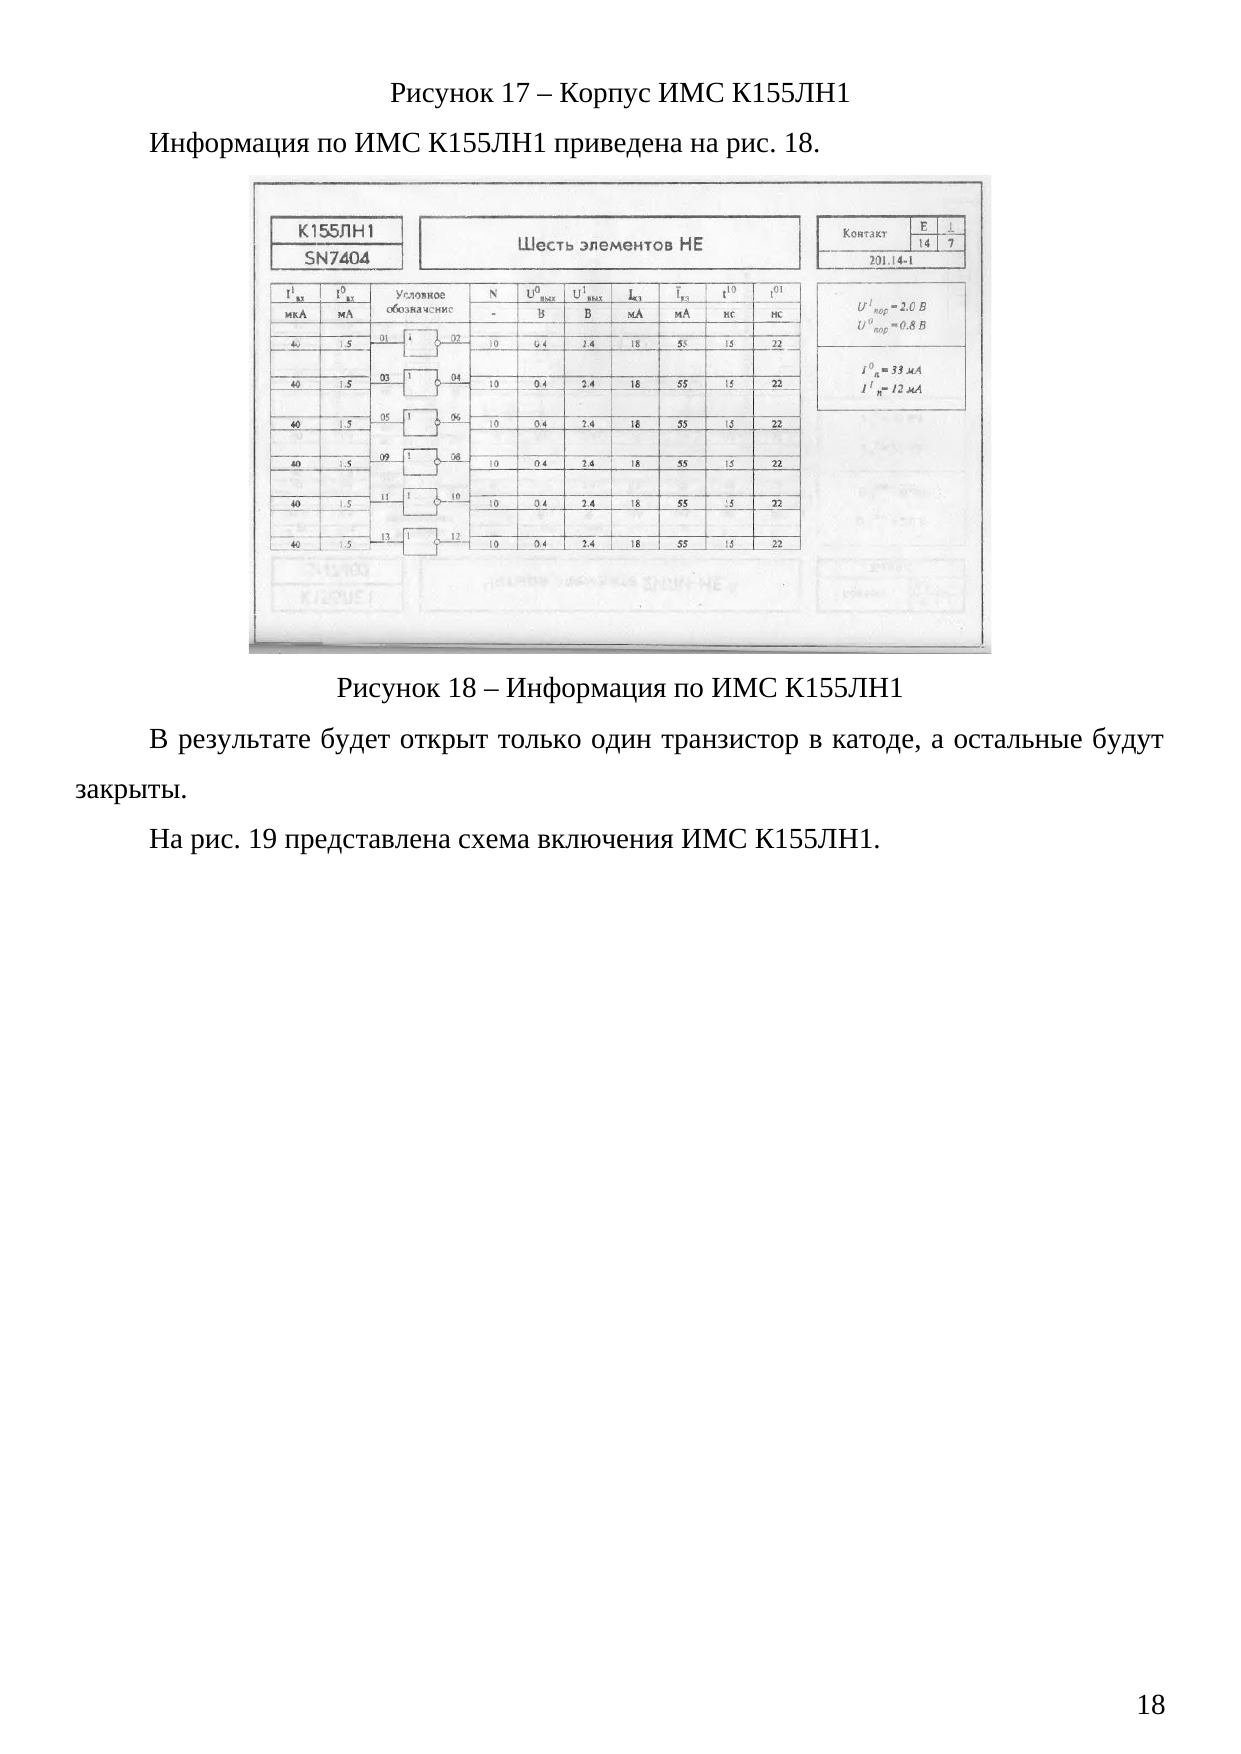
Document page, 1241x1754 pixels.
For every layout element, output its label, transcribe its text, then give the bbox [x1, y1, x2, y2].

text Рисунок 17 – Корпус ИМС К155ЛН1 [75, 75, 1165, 108]
text Информация по ИМС К155ЛН1 приведена на рис. 18. [75, 125, 1165, 159]
picture [248, 175, 992, 654]
text В результате будет открыт только один транзистор в катоде, а остальные будут закрыты. [75, 721, 1165, 804]
text На рис. 19 представлена схема включения ИМС К155ЛН1. [75, 821, 1165, 855]
text Рисунок 18 – Информация по ИМС К155ЛН1 [75, 670, 1165, 704]
